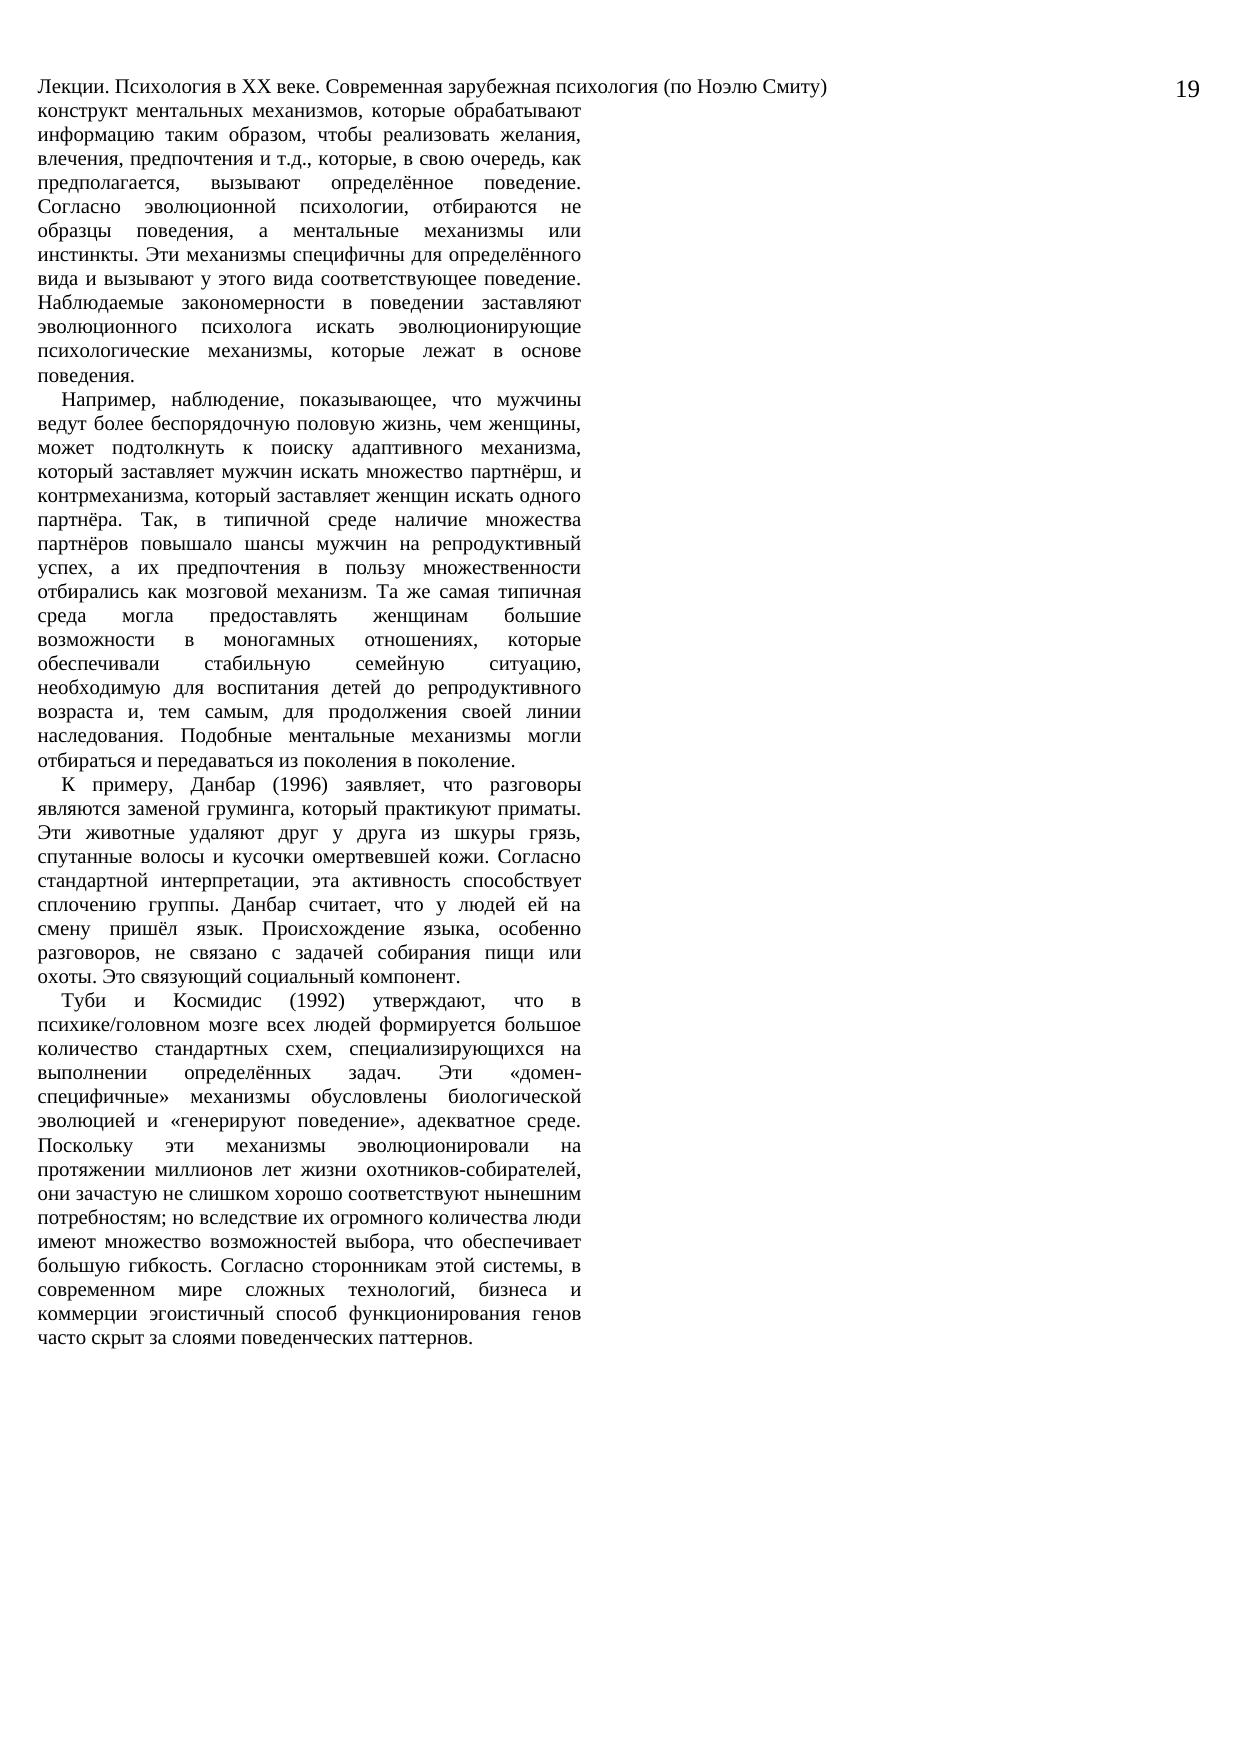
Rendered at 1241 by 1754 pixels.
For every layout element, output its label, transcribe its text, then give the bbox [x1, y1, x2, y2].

text К примеру, Данбар (1996) заявляет, что разговоры являются заменой груминга, который практикуют приматы. Эти животные удаляют друг у друга из шкуры грязь, спутанные волосы и кусочки омертвевшей кожи. Согласно стандартной интерпретации, эта активность способствует сплочению группы. Данбар считает, что у людей ей на смену пришёл язык. Происхождение языка, особенно разговоров, не связано с задачей собирания пищи или охоты. Это связующий социальный компонент. [37, 772, 582, 988]
text Туби и Космидис (1992) утверждают, что в психике/головном мозге всех людей формируется большое количество стандартных схем, специализирующихся на выполнении определённых задач. Эти «домен-специфичные» механизмы обусловлены биологической эволюцией и «генерируют поведение», адекватное среде. Поскольку эти механизмы эволюционировали на протяжении миллионов лет жизни охотников-собирателей, они зачастую не слишком хорошо соответствуют нынешним потребностям; но вследствие их огромного количества люди имеют множество возможностей выбора, что обеспечивает большую гибкость. Согласно сторонникам этой системы, в современном мире сложных технологий, бизнеса и коммерции эгоистичный способ функционирования генов часто скрыт за слоями поведенческих паттернов. [37, 988, 582, 1349]
text Например, наблюдение, показывающее, что мужчины ведут более беспорядочную половую жизнь, чем женщины, может подтолкнуть к поиску адаптивного механизма, который заставляет мужчин искать множество партнёрш, и контрмеханизма, который заставляет женщин искать одного партнёра. Так, в типичной среде наличие множества партнёров повышало шансы мужчин на репродуктивный успех, а их предпочтения в пользу множественности отбирались как мозговой механизм. Та же самая типичная среда могла предоставлять женщинам большие возможности в моногамных отношениях, которые обеспечивали стабильную семейную ситуацию, необходимую для воспитания детей до репродуктивного возраста и, тем самым, для продолжения своей линии наследования. Подобные ментальные механизмы могли отбираться и передаваться из поколения в поколение. [37, 387, 582, 772]
